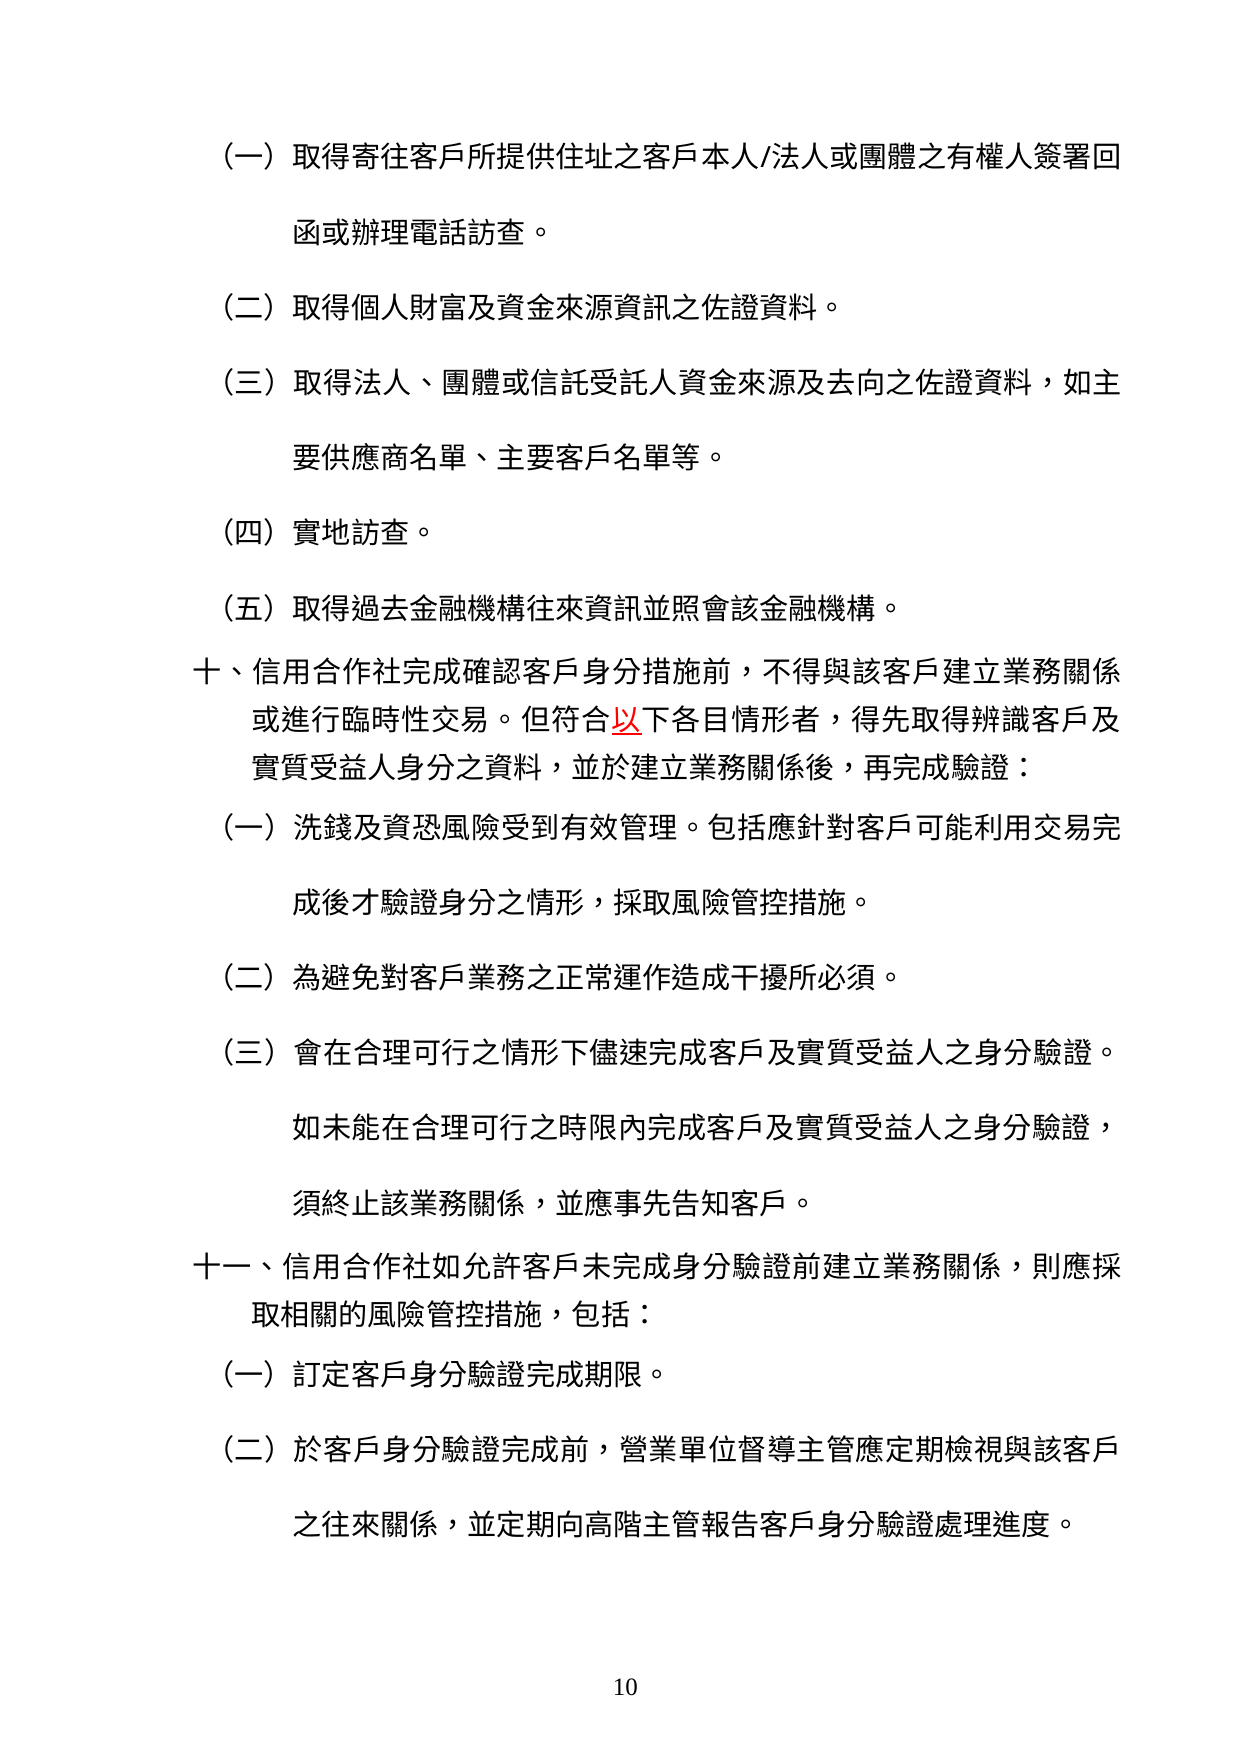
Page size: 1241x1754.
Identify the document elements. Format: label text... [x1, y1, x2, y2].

text （二）取得個人財富及資金來源資訊之佐證資料。 [205, 268, 1122, 343]
text （五）取得過去金融機構往來資訊並照會該金融機構。 [205, 569, 1122, 644]
text 十一、信用合作社如允許客戶未完成身分驗證前建立業務關係，則應採取相關的風險管控措施，包括： [192, 1239, 1122, 1335]
text （三）取得法人、團體或信託受託人資金來源及去向之佐證資料，如主要供應商名單、主要客戶名單等。 [205, 343, 1122, 493]
text （二）於客戶身分驗證完成前，營業單位督導主管應定期檢視與該客戶之往來關係，並定期向高階主管報告客戶身分驗證處理進度。 [205, 1410, 1122, 1560]
text （三）會在合理可行之情形下儘速完成客戶及實質受益人之身分驗證。如未能在合理可行之時限內完成客戶及實質受益人之身分驗證，須終止該業務關係，並應事先告知客戶。 [205, 1013, 1122, 1239]
text （一）取得寄往客戶所提供住址之客戶本人/法人或團體之有權人簽署回函或辦理電話訪查。 [205, 117, 1122, 268]
text 十、信用合作社完成確認客戶身分措施前，不得與該客戶建立業務關係或進行臨時性交易。但符合以下各目情形者，得先取得辨識客戶及實質受益人身分之資料，並於建立業務關係後，再完成驗證： [192, 644, 1122, 788]
text （一）訂定客戶身分驗證完成期限。 [205, 1335, 1122, 1410]
text （一）洗錢及資恐風險受到有效管理。包括應針對客戶可能利用交易完成後才驗證身分之情形，採取風險管控措施。 [205, 788, 1122, 938]
text （二）為避免對客戶業務之正常運作造成干擾所必須。 [205, 938, 1122, 1013]
text （四）實地訪查。 [205, 493, 1122, 569]
